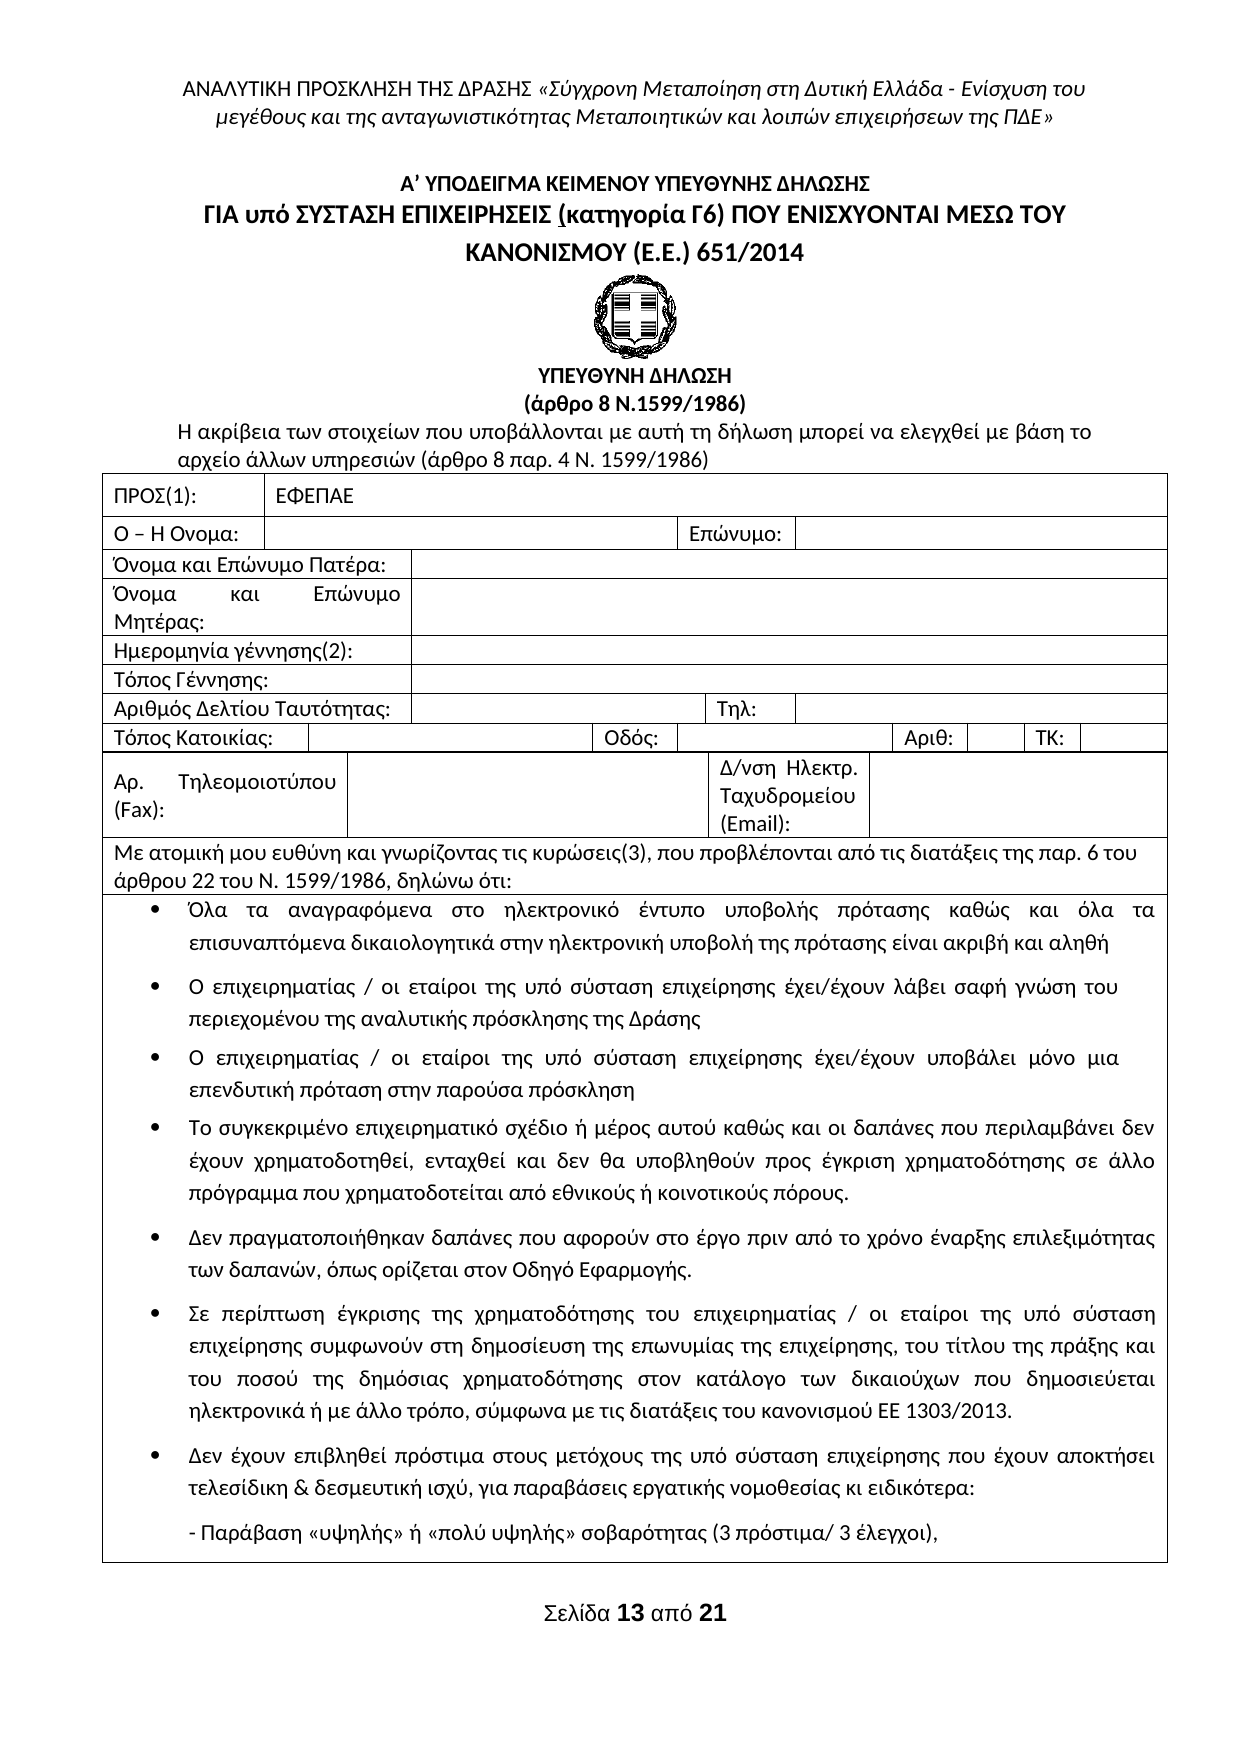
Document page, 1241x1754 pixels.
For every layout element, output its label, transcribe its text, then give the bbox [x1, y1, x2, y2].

table_cell Ο – Η Όνομα: [103, 517, 264, 549]
table_cell Όνομα και Επώνυμο Πατέρα: [103, 550, 411, 578]
table_cell Οδός: [593, 724, 677, 751]
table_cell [103, 895, 1167, 1562]
table_cell Τηλ: [706, 694, 795, 722]
table_cell [678, 724, 892, 751]
table_cell Αριθ: [893, 724, 967, 751]
table_cell [1081, 724, 1167, 751]
table_header ΠΡΟΣ(1): [103, 474, 264, 516]
table_cell [348, 753, 708, 837]
text ΥΠΕΥΘΥΝΗ ΔΗΛΩΣΗ [177, 361, 1093, 389]
table_cell ΤΚ: [1025, 724, 1080, 751]
table_cell Δ/νση Ηλεκτρ. Ταχυδρομείου (Εmail): [709, 753, 869, 837]
table_cell [412, 636, 1167, 664]
table_cell [412, 665, 1167, 693]
text ΓΙΑ υπό ΣΥΣΤΑΣΗ ΕΠΙΧΕΙΡΗΣΕΙΣ (κατηγορία Γ6) ΠΟΥ ΕΝΙΣΧΥΟΝΤΑΙ ΜΕΣΩ ΤΟΥ ΚΑΝΟΝΙΣΜΟΥ (Ε.Ε.) 651/2014 [177, 197, 1093, 268]
table_cell Ημερομηνία γέννησης(2): [103, 636, 411, 664]
table_cell [309, 724, 592, 751]
table_cell [870, 753, 1167, 837]
text (άρθρο 8 Ν.1599/1986) [177, 389, 1093, 417]
table_cell Τόπος Κατοικίας: [103, 724, 308, 751]
picture [591, 273, 679, 361]
text Α’ ΥΠΟΔΕΙΓΜΑ ΚΕΙΜΕΝΟΥ ΥΠΕΥΘΥΝΗΣ ΔΗΛΩΣΗΣ [177, 169, 1093, 197]
table_cell Τόπος Γέννησης: [103, 665, 411, 693]
table_cell Με ατομική μου ευθύνη και γνωρίζοντας τις κυρώσεις(3), που προβλέπονται από τις διατάξεις της παρ. 6 του άρθρου 22 του Ν. 1599/1986, δηλώνω ότι: [103, 838, 1167, 894]
table_cell [796, 517, 1167, 549]
table_cell Όνομα και Επώνυμο Μητέρας: [103, 579, 411, 635]
text Η ακρίβεια των στοιχείων που υποβάλλονται με αυτή τη δήλωση μπορεί να ελεγχθεί με βάση το αρχείο άλλων υπηρεσιών (άρθρο 8 παρ. 4 Ν. 1599/1986) [177, 417, 1093, 473]
table_header ΕΦΕΠΑΕ [265, 474, 1167, 516]
table_cell [412, 550, 1167, 578]
table_cell [796, 694, 1167, 722]
table_cell [412, 579, 1167, 635]
table_cell Αριθμός Δελτίου Ταυτότητας: [103, 694, 411, 722]
table_cell [968, 724, 1024, 751]
table_cell [412, 694, 705, 722]
table_cell [265, 517, 677, 549]
table_cell Αρ. Τηλεομοιοτύπου (Fax): [103, 753, 347, 837]
table_cell Επώνυμο: [678, 517, 795, 549]
